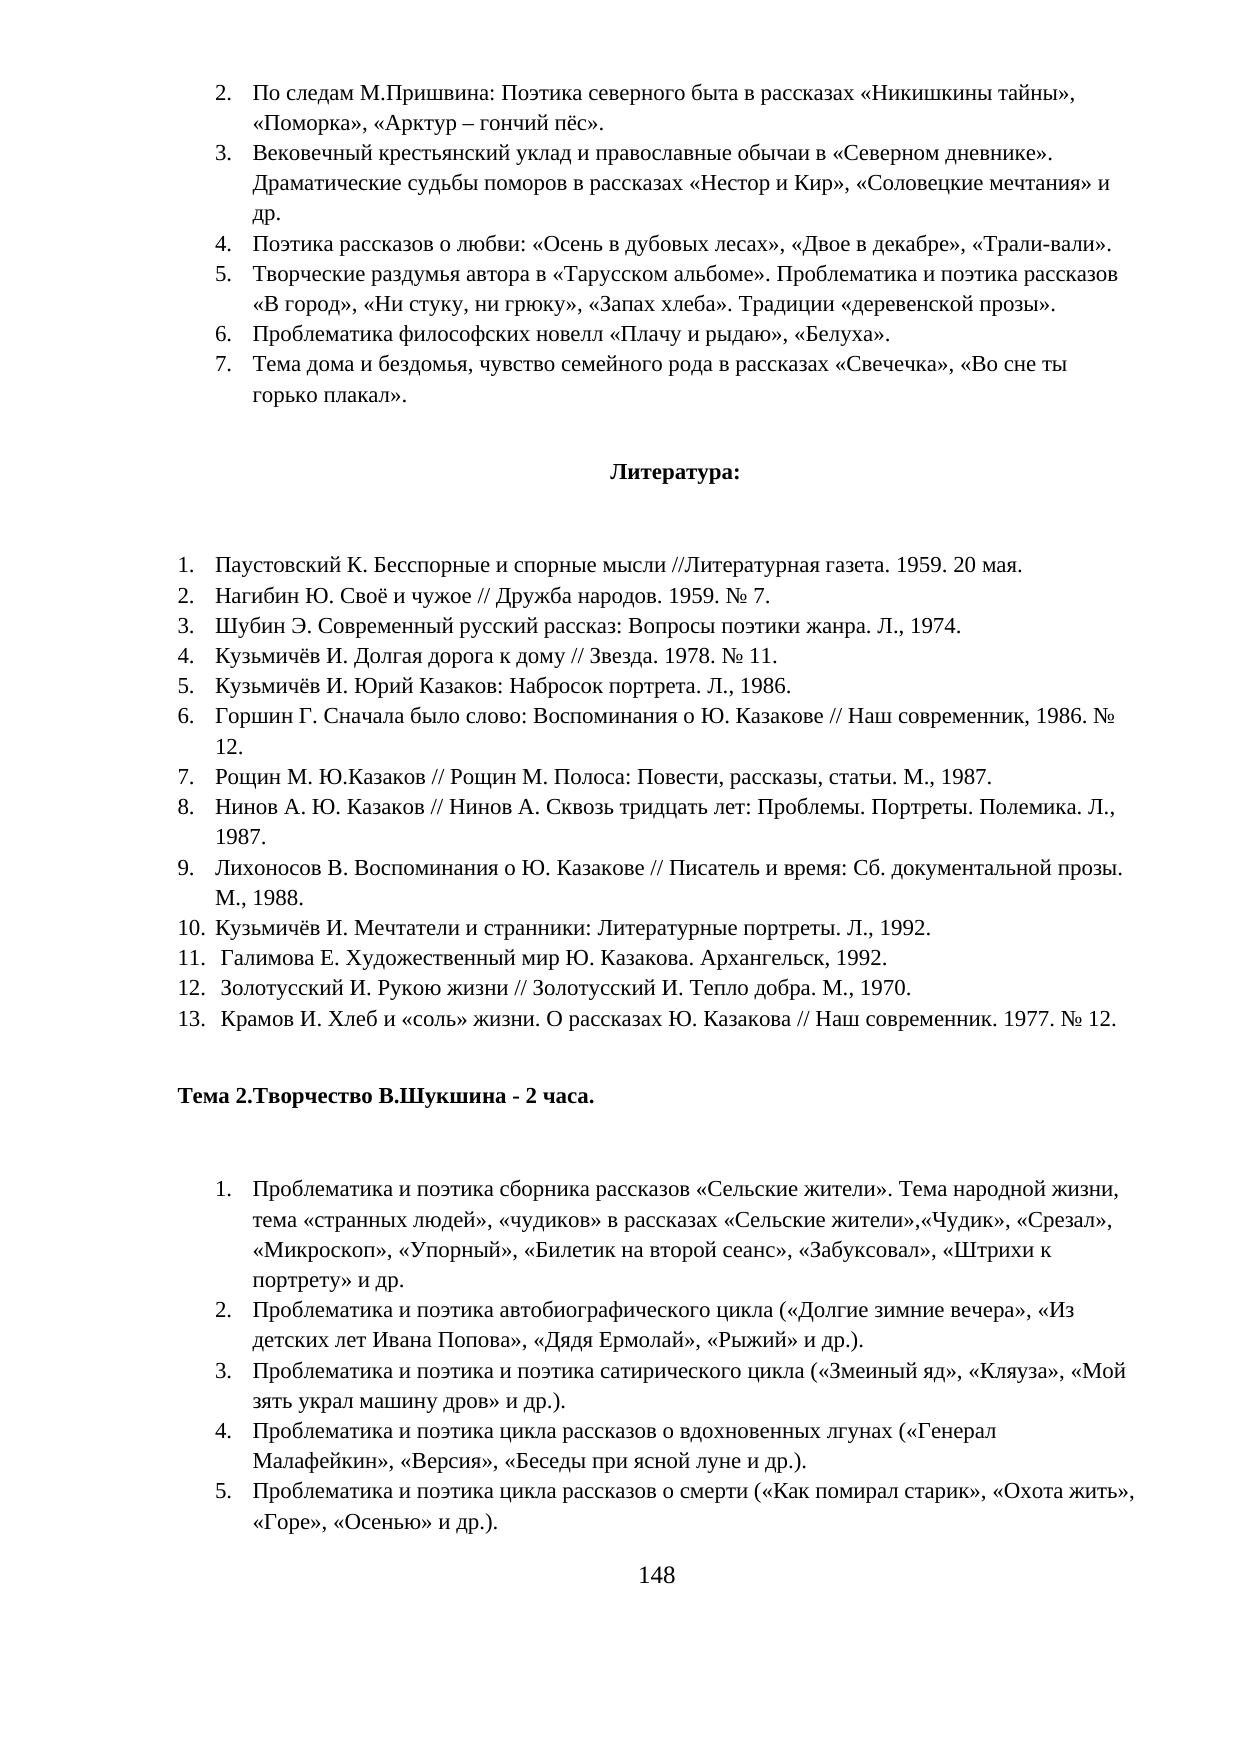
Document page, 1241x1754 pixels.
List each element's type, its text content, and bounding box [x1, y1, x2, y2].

list Вековечный крестьянский уклад и православные обычаи в «Северном дневнике». Драматические судьбы поморов в рассказах «Нестор и Кир», «Соловецкие мечтания» и др. [215, 139, 1136, 226]
list Проблематика и поэтика и поэтика сатирического цикла («Змеиный яд», «Кляуза», «Мой зять украл машину дров» и др.). [215, 1357, 1136, 1413]
list Тема дома и бездомья, чувство семейного рода в рассказах «Свечечка», «Во сне ты горько плакал». [215, 351, 1136, 407]
list Проблематика и поэтика цикла рассказов о вдохновенных лгунах («Генерал Малафейкин», «Версия», «Беседы при ясной луне и др.). [215, 1417, 1136, 1474]
list Рощин М. Ю.Казаков // Рощин М. Полоса: Повести, рассказы, статьи. М., 1987. [177, 763, 1136, 789]
list Кузьмичёв И. Долгая дорога к дому // Звезда. 1978. № 11. [177, 642, 1136, 668]
text Литература: [215, 458, 1136, 484]
list Горшин Г. Сначала было слово: Воспоминания о Ю. Казакове // Наш современник, 1986. № 12. [177, 703, 1136, 759]
list Творческие раздумья автора в «Тарусском альбоме». Проблематика и поэтика рассказов «В город», «Ни стуку, ни грюку», «Запах хлеба». Традиции «деревенской прозы». [215, 260, 1136, 316]
list Золотусский И. Рукою жизни // Золотусский И. Тепло добра. М., 1970. [177, 974, 1136, 1001]
list Проблематика и поэтика цикла рассказов о смерти («Как помирал старик», «Охота жить», «Горе», «Осенью» и др.). [215, 1478, 1136, 1534]
list Лихоносов В. Воспоминания о Ю. Казакове // Писатель и время: Сб. документальной прозы. М., 1988. [177, 854, 1136, 910]
text Тема 2.Творчество В.Шукшина - 2 часа. [177, 1082, 1136, 1108]
list Проблематика и поэтика сборника рассказов «Сельские жители». Тема народной жизни, тема «странных людей», «чудиков» в рассказах «Сельские жители»,«Чудик», «Срезал», «Микроскоп», «Упорный», «Билетик на второй сеанс», «Забуксовал», «Штрихи к портрету» и др. [215, 1176, 1136, 1292]
list Проблематика философских новелл «Плачу и рыдаю», «Белуха». [215, 320, 1136, 347]
list Кузьмичёв И. Юрий Казаков: Набросок портрета. Л., 1986. [177, 672, 1136, 699]
list Галимова Е. Художественный мир Ю. Казакова. Архангельск, 1992. [177, 944, 1136, 971]
list Паустовский К. Бесспорные и спорные мысли //Литературная газета. 1959. 20 мая. [177, 552, 1136, 578]
list Поэтика рассказов о любви: «Осень в дубовых лесах», «Двое в декабре», «Трали-вали». [215, 230, 1136, 256]
list Шубин Э. Современный русский рассказ: Вопросы поэтики жанра. Л., 1974. [177, 612, 1136, 638]
list Кузьмичёв И. Мечтатели и странники: Литературные портреты. Л., 1992. [177, 914, 1136, 940]
list Нагибин Ю. Своё и чужое // Дружба народов. 1959. № 7. [177, 582, 1136, 608]
list Крамов И. Хлеб и «соль» жизни. О рассказах Ю. Казакова // Наш современник. 1977. № 12. [177, 1005, 1136, 1031]
list Проблематика и поэтика автобиографического цикла («Долгие зимние вечера», «Из детских лет Ивана Попова», «Дядя Ермолай», «Рыжий» и др.). [215, 1296, 1136, 1353]
list По следам М.Пришвина: Поэтика северного быта в рассказах «Никишкины тайны», «Поморка», «Арктур – гончий пёс». [215, 79, 1136, 135]
list Нинов А. Ю. Казаков // Нинов А. Сквозь тридцать лет: Проблемы. Портреты. Полемика. Л., 1987. [177, 793, 1136, 850]
